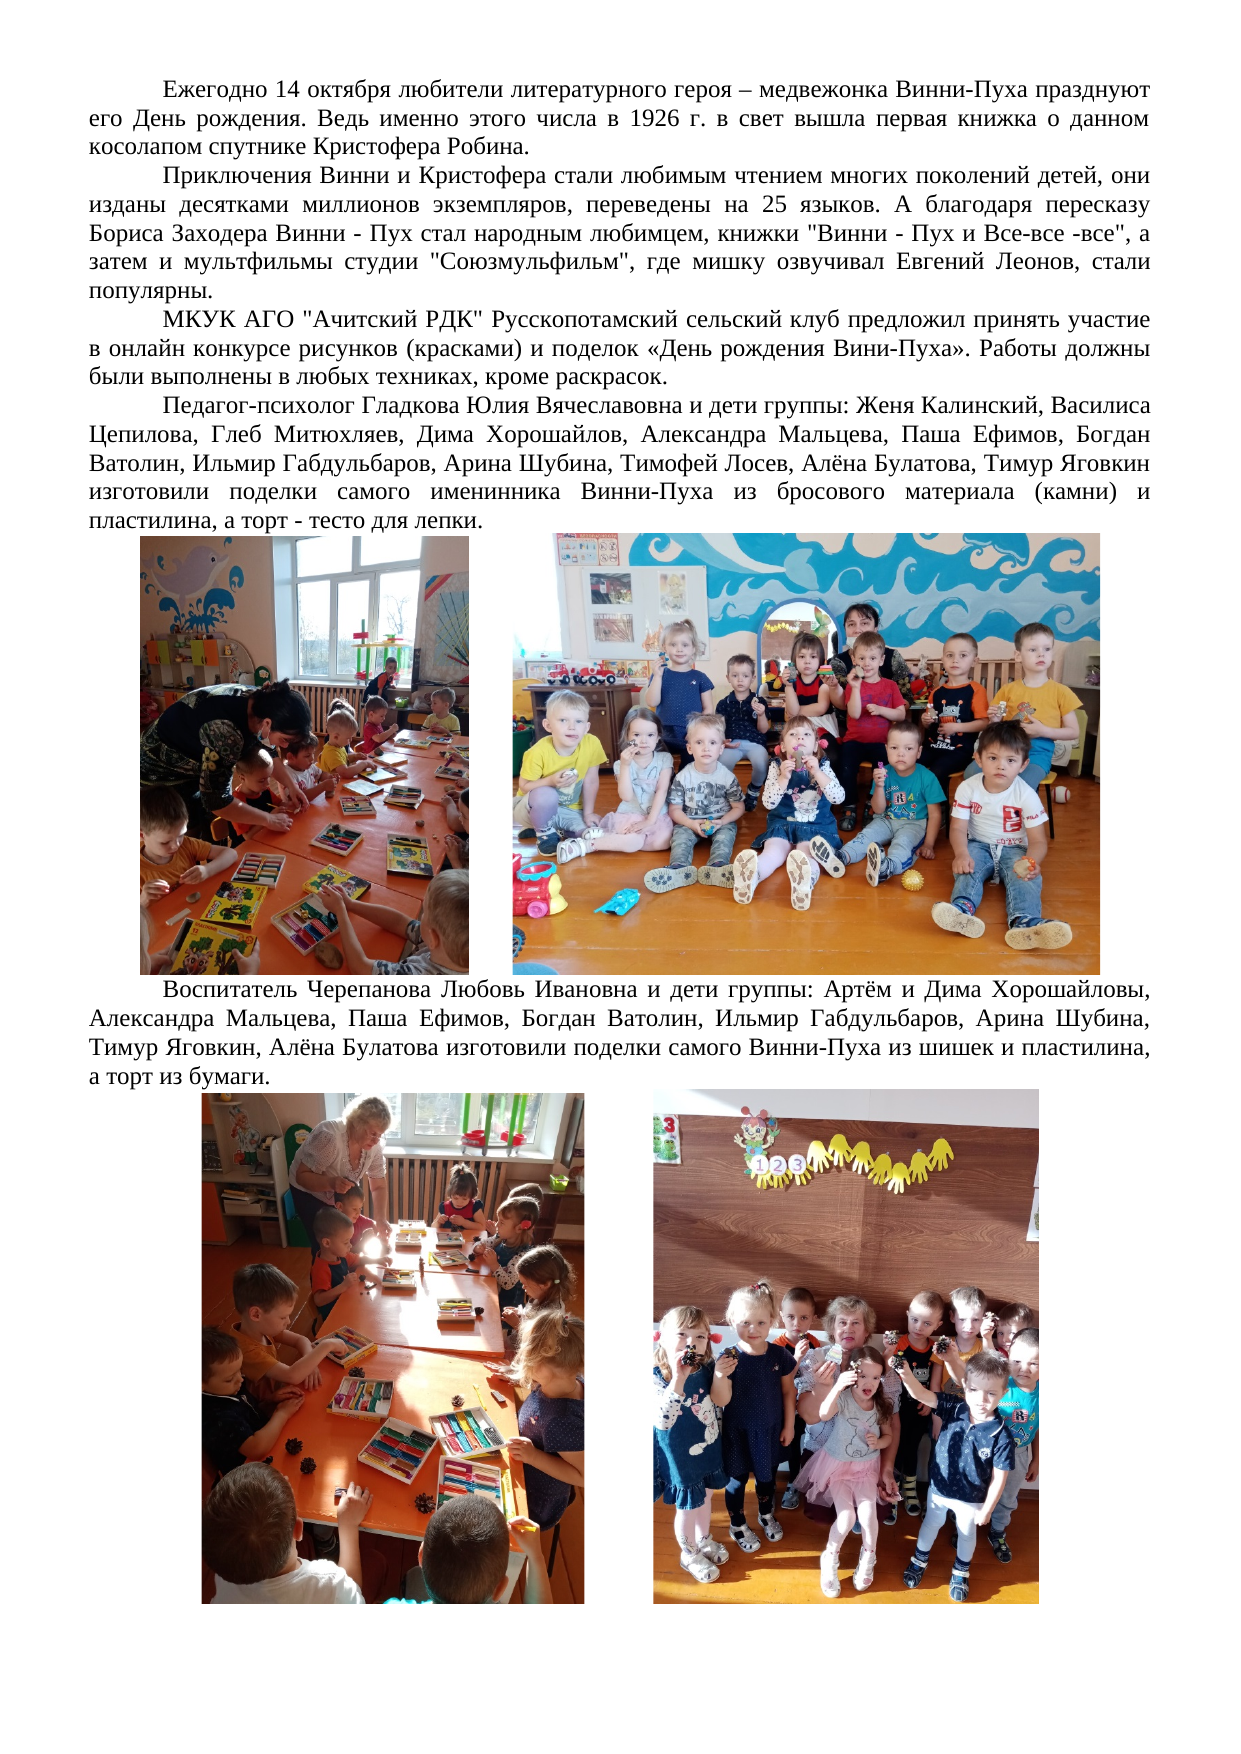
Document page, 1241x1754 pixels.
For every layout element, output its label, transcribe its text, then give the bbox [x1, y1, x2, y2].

text Воспитатель Черепанова Любовь Ивановна и дети группы: Артём и Дима Хорошайловы, Александра Мальцева, Паша Ефимов, Богдан Ватолин, Ильмир Габдульбаров, Арина Шубина, Тимур Яговкин, Алёна Булатова изготовили поделки самого Винни-Пуха из шишек и пластилина, а торт из бумаги. [89, 974, 1152, 1089]
picture [653, 1089, 1039, 1604]
picture [512, 533, 1101, 975]
text Педагог-психолог Гладкова Юлия Вячеславовна и дети группы: Женя Калинский, Василиса Цепилова, Глеб Митюхляев, Дима Хорошайлов, Александра Мальцева, Паша Ефимов, Богдан Ватолин, Ильмир Габдульбаров, Арина Шубина, Тимофей Лосев, Алёна Булатова, Тимур Яговкин изготовили поделки самого именинника Винни-Пуха из бросового материала (камни) и пластилина, а торт - тесто для лепки. [89, 390, 1152, 534]
text Ежегодно 14 октября любители литературного героя – медвежонка Винни-Пуха празднуют его День рождения. Ведь именно этого числа в 1926 г. в свет вышла первая книжка о данном косолапом спутнике Кристофера Робина. [89, 74, 1152, 160]
text МКУК АГО "Ачитский РДК" Русскопотамский сельский клуб предложил принять участие в онлайн конкурсе рисунков (красками) и поделок «День рождения Вини-Пуха». Работы должны были выполнены в любых техниках, кроме раскрасок. [89, 304, 1152, 390]
picture [140, 536, 469, 975]
text Приключения Винни и Кристофера стали любимым чтением многих поколений детей, они изданы десятками миллионов экземпляров, переведены на 25 языков. А благодаря пересказу Бориса Заходера Винни - Пух стал народным любимцем, книжки "Винни - Пух и Все-все -все", а затем и мультфильмы студии "Союзмульфильм", где мишку озвучивал Евгений Леонов, стали популярны. [89, 160, 1152, 304]
picture [201, 1093, 585, 1604]
